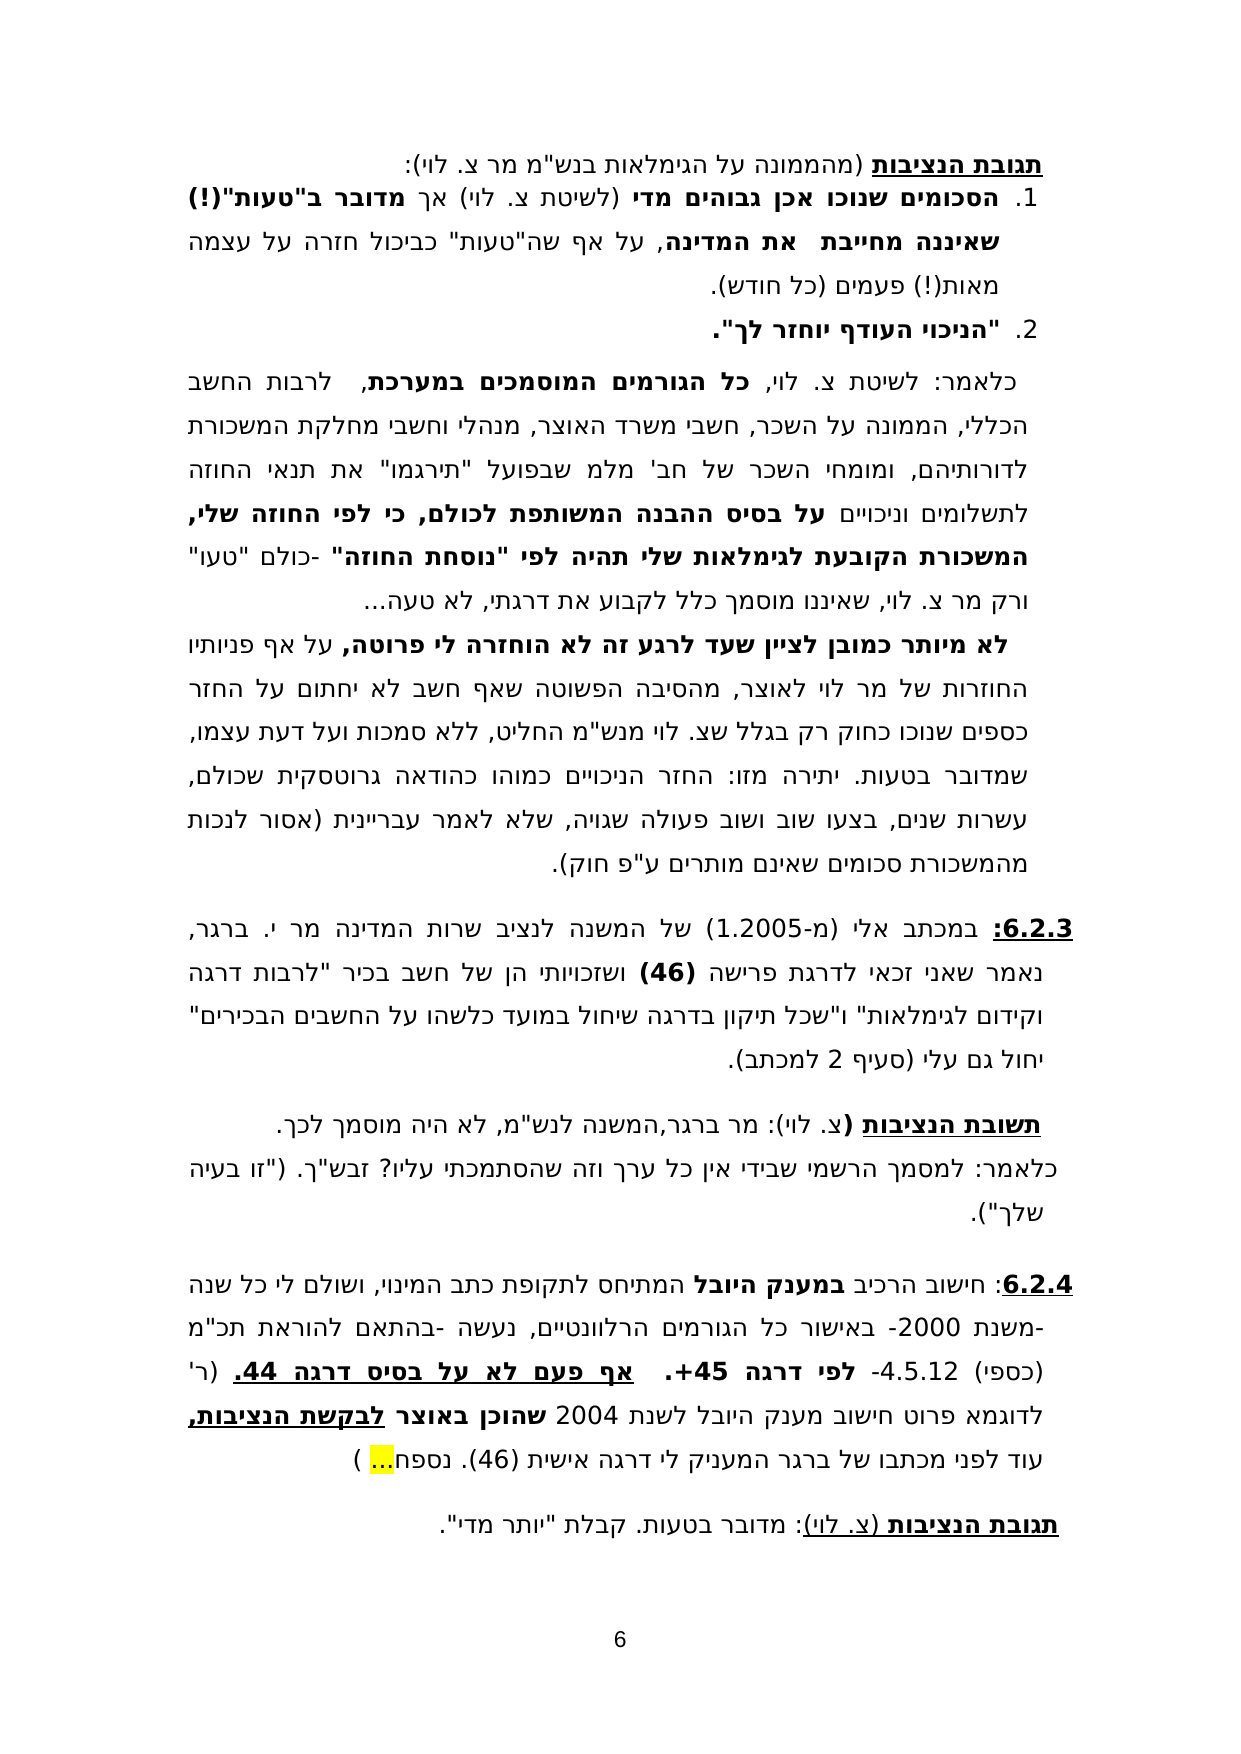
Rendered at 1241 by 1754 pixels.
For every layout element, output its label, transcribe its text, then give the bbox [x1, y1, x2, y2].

text 6.2.4: חישוב הרכיב במענק היובל המתיחס לתקופת כתב המינוי, ושולם לי כל שנה -משנת 2000- באישור כל הגורמים הרלוונטיים, נעשה -בהתאם להוראת תכ"מ (כספי) 4.5.12- לפי דרגה 45+. אף פעם לא על בסיס דרגה 44. (ר' לדוגמא פרוט חישוב מענק היובל לשנת 2004 שהוכן באוצר לבקשת הנציבות, עוד לפני מכתבו של ברגר המעניק לי דרגה אישית (46). נספח... ) [187, 1270, 1073, 1474]
text כלאמר: למסמך הרשמי שבידי אין כל ערך וזה שהסתמכתי עליו? זבש"ך. ("זו בעיה שלך"). [187, 1154, 1059, 1227]
text 6.2.3: במכתב אלי (מ-1.2005) של המשנה לנציב שרות המדינה מר י. ברגר, נאמר שאני זכאי לדרגת פרישה (46) ושזכויותי הן של חשב בכיר "לרבות דרגה וקידום לגימלאות" ו"שכל תיקון בדרגה שיחול במועד כלשהו על החשבים הבכירים" יחול גם עלי (סעיף 2 למכתב). [187, 914, 1073, 1074]
text תגובת הנציבות (צ. לוי): מדובר בטעות. קבלת "יותר מדי". [187, 1510, 1059, 1539]
text לא מיותר כמובן לציין שעד לרגע זה לא הוחזרה לי פרוטה, על אף פניותיו החוזרות של מר לוי לאוצר, מהסיבה הפשוטה שאף חשב לא יחתום על החזר כספים שנוכו כחוק רק בגלל שצ. לוי מנש"מ החליט, ללא סמכות ועל דעת עצמו, שמדובר בטעות. יתירה מזו: החזר הניכויים כמוהו כהודאה גרוטסקית שכולם, עשרות שנים, בצעו שוב ושוב פעולה שגויה, שלא לאמר עבריינית (אסור לנכות מהמשכורת סכומים שאינם מותרים ע"פ חוק). [187, 630, 1059, 878]
text כלאמר: לשיטת צ. לוי, כל הגורמים המוסמכים במערכת, לרבות החשב הכללי, הממונה על השכר, חשבי משרד האוצר, מנהלי וחשבי מחלקת המשכורת לדורותיהם, ומומחי השכר של חב' מלמ שבפועל "תירגמו" את תנאי החוזה לתשלומים וניכויים על בסיס ההבנה המשותפת לכולם, כי לפי החוזה שלי, המשכורת הקובעת לגימלאות שלי תהיה לפי "נוסחת החוזה" -כולם "טעו" ורק מר צ. לוי, שאיננו מוסמך כלל לקבוע את דרגתי, לא טעה... [187, 367, 1059, 615]
list הסכומים שנוכו אכן גבוהים מדי (לשיטת צ. לוי) אך מדובר ב"טעות"(!) שאיננה מחייבת את המדינה, על אף שה"טעות" כביכול חזרה על עצמה מאות(!) פעמים (כל חודש). [187, 183, 1014, 300]
list "הניכוי העודף יוחזר לך". [187, 315, 1014, 344]
text תגובת הנציבות (מהממונה על הגימלאות בנש"מ מר צ. לוי): [187, 150, 1059, 179]
text תשובת הנציבות (צ. לוי): מר ברגר,המשנה לנש"מ, לא היה מוסמך לכך. [187, 1111, 1059, 1140]
